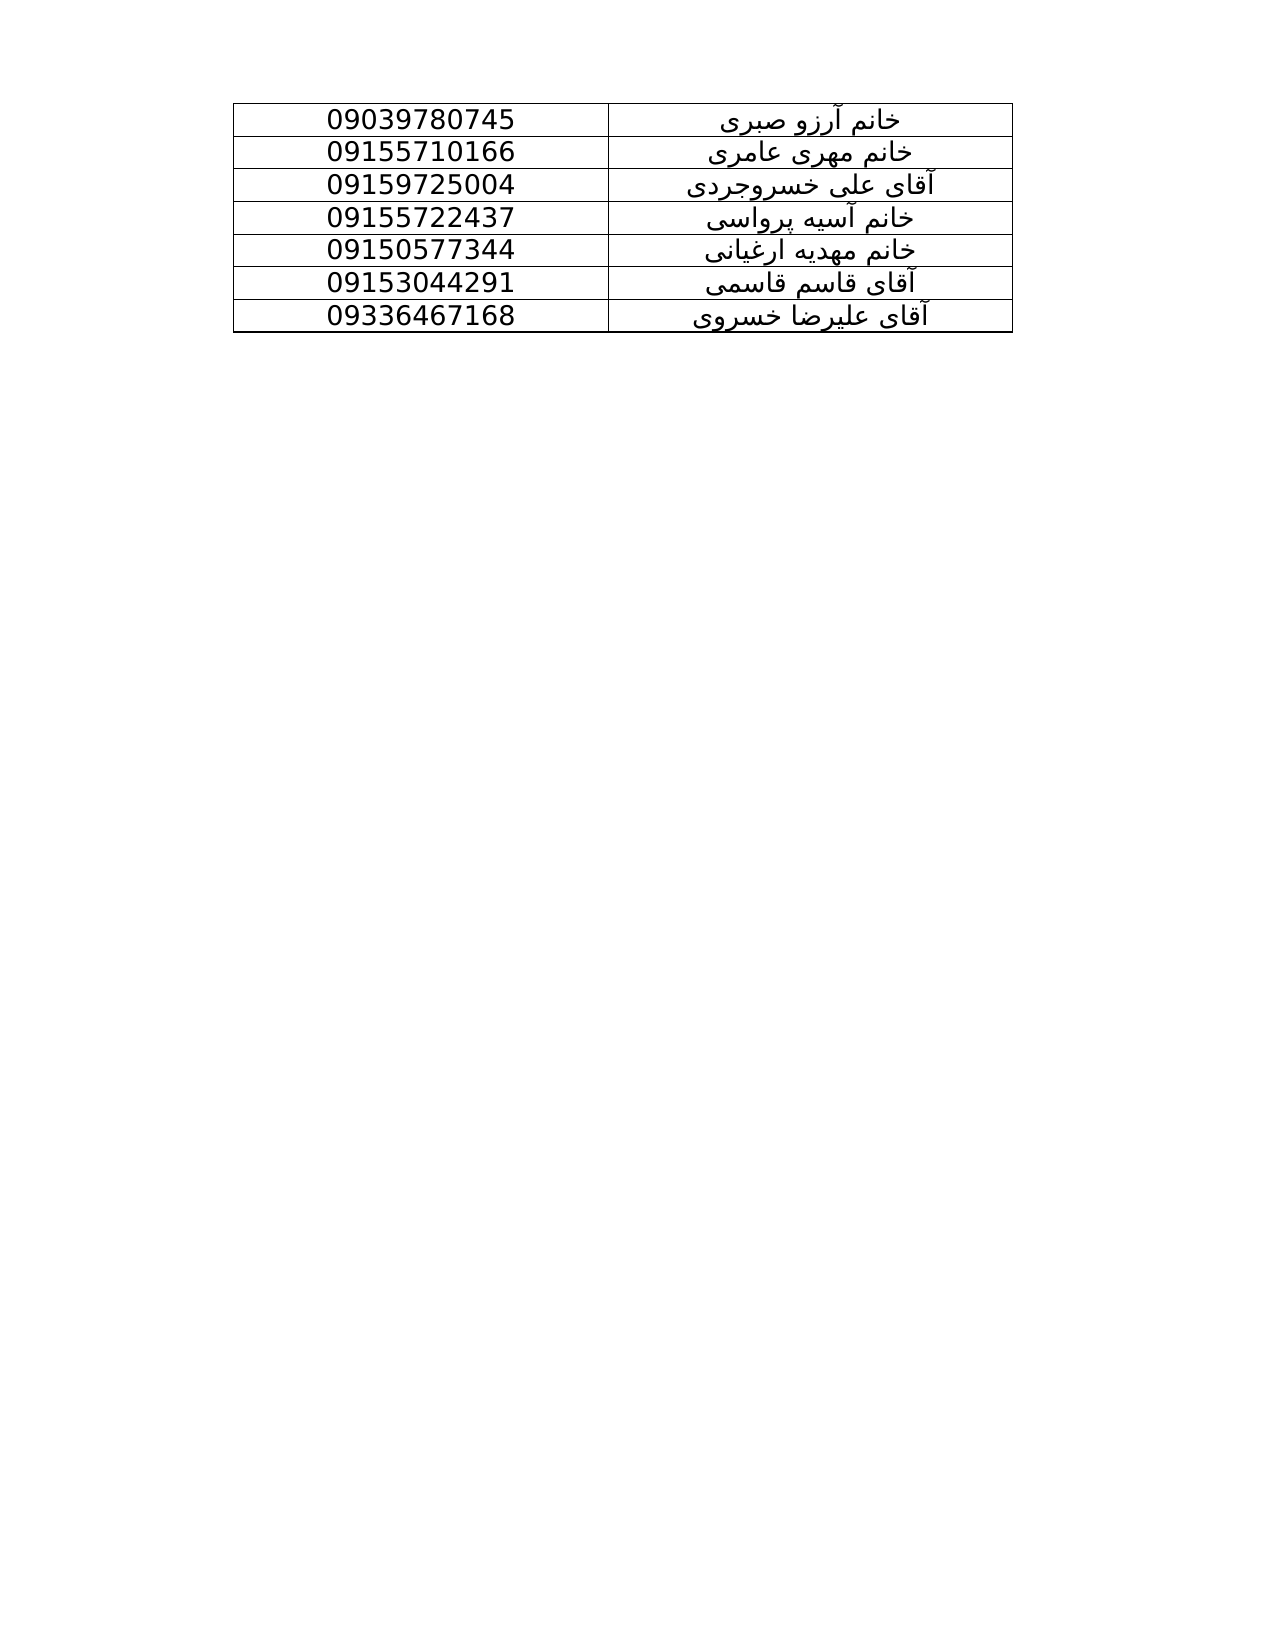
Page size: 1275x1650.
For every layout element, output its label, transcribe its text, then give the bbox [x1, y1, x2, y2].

table_cell خانم آسیه پرواسی [609, 202, 1012, 233]
table_cell 09153044291 [234, 267, 608, 299]
table_cell 09159725004 [234, 169, 608, 201]
table_cell خانم مهری عامری [609, 137, 1012, 168]
table_cell آقای علیرضا خسروی [609, 300, 1012, 331]
table_cell خانم مهدیه ارغیانی [609, 235, 1012, 266]
table_cell 09039780745 [234, 104, 608, 136]
table_cell 09155710166 [234, 137, 608, 168]
table_cell آقای قاسم قاسمی [609, 267, 1012, 299]
table_cell خانم آرزو صبری [609, 104, 1012, 136]
table_cell 09155722437 [234, 202, 608, 233]
table_cell 09150577344 [234, 235, 608, 266]
table_cell آقای علی خسروجردی [609, 169, 1012, 201]
table_cell 09336467168 [234, 300, 608, 331]
